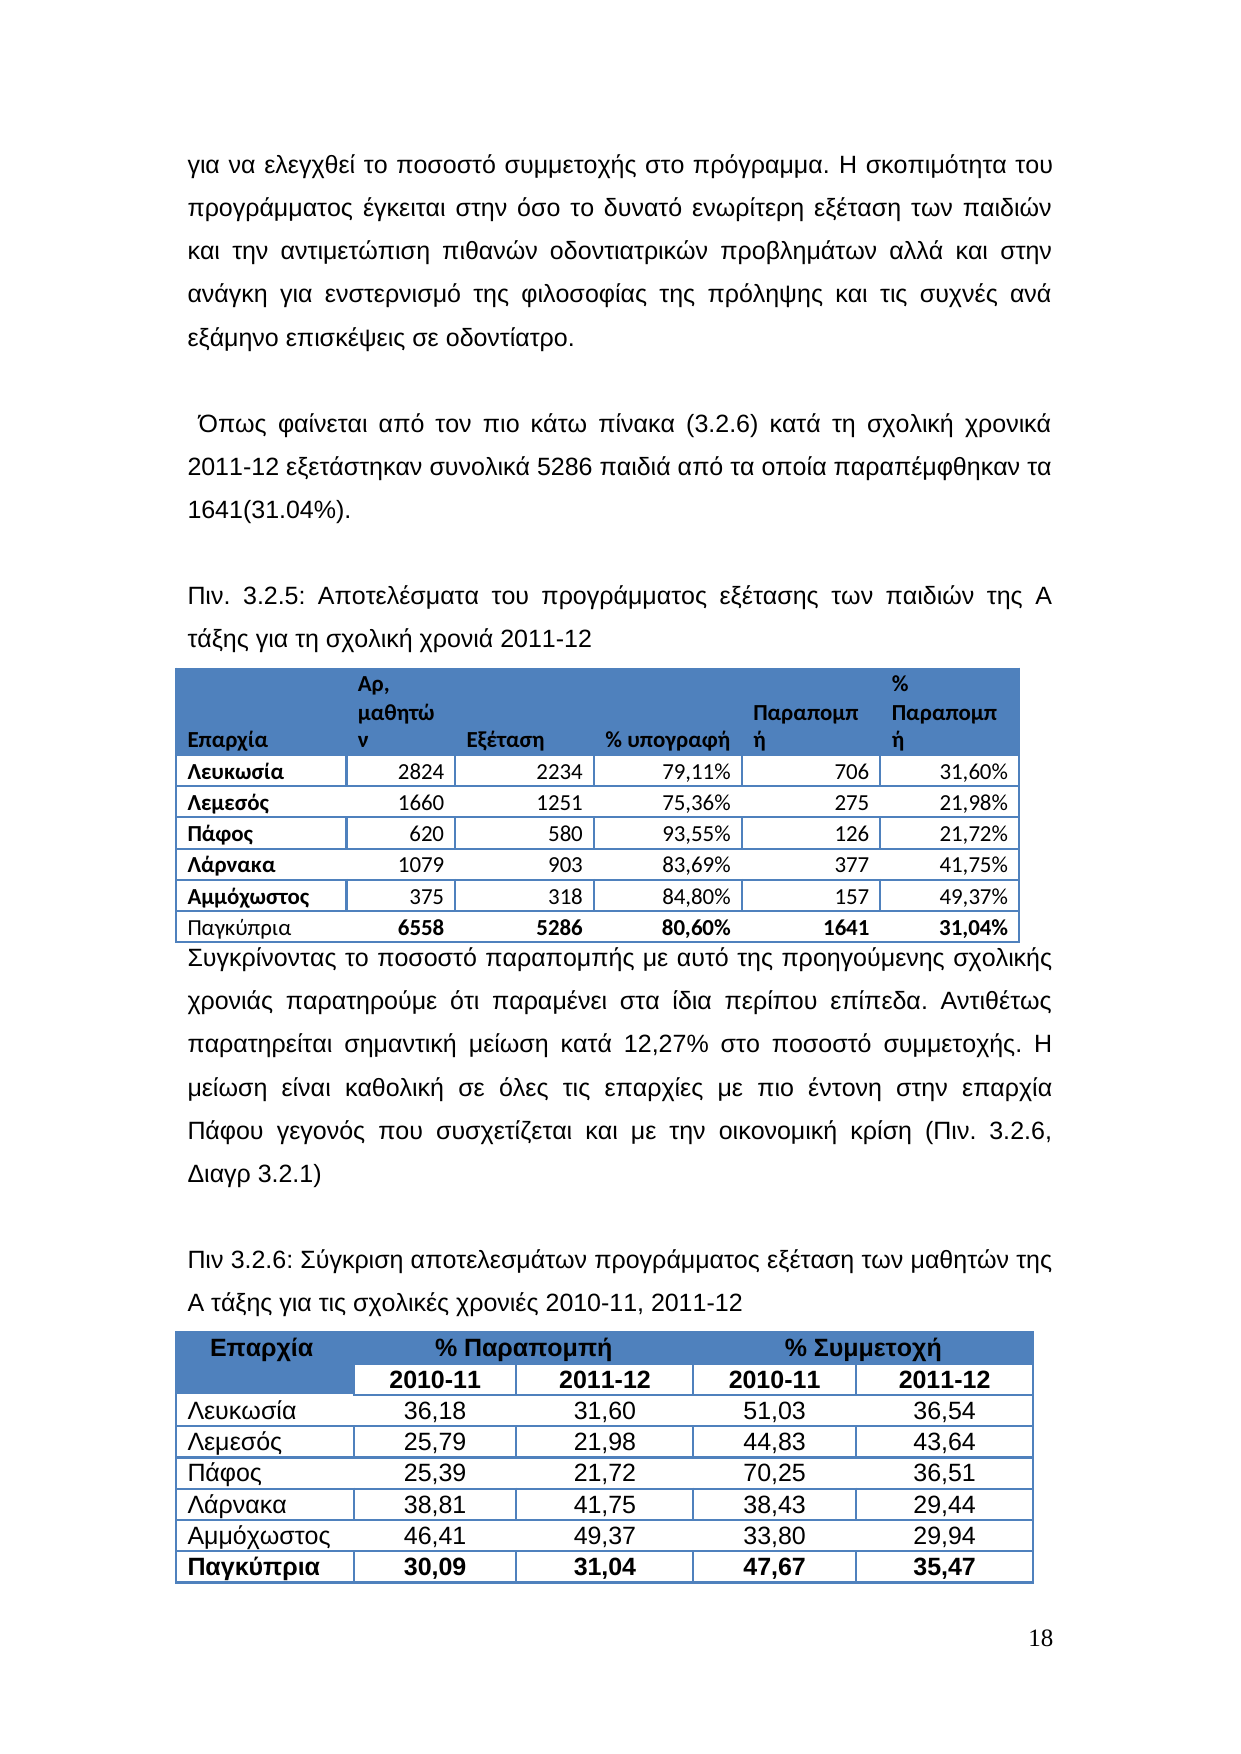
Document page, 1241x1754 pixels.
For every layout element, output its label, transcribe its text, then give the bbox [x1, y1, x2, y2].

table_cell 41,75 [517, 1490, 692, 1519]
table_cell 375 [348, 881, 454, 910]
table_cell 43,64 [857, 1427, 1032, 1456]
table_cell 5286 [455, 912, 594, 941]
table_cell 620 [348, 818, 454, 847]
table_header Αρ, μαθητών [346, 670, 455, 754]
table_cell 47,67 [694, 1552, 855, 1581]
table_cell 21,72% [881, 818, 1018, 847]
table_cell Πάφος [177, 1459, 354, 1488]
table_cell 1641 [742, 912, 880, 941]
text Συγκρίνοντας το ποσοστό παραπομπής με αυτό της προηγούμενης σχολικής χρονιάς παρατηρούμε ότι παραμένει στα ίδια περίπου επίπεδα. Αντιθέτως παρατηρείται σημαντική μείωση κατά 12,27% στο ποσοστό συμμετοχής. Η μείωση είναι καθολική σε όλες τις επαρχίες με πιο έντονη στην επαρχία Πάφου γεγονός που συσχετίζεται και με την οικονομική κρίση (Πιν. 3.2.6, Διαγρ 3.2.1) [187, 943, 1053, 1188]
table_cell 31,04% [880, 912, 1018, 941]
table_cell Λάρνακα [177, 850, 346, 879]
table_header Επαρχία [177, 1334, 354, 1394]
table_header % υπογραφή [594, 670, 742, 754]
table_cell 38,81 [355, 1490, 515, 1519]
table_header Παραπομπή [742, 670, 880, 754]
table_cell 2010-11 [694, 1365, 855, 1394]
table_cell 83,69% [594, 850, 742, 879]
table_cell 44,83 [694, 1427, 855, 1456]
table_cell Λευκωσία [177, 756, 345, 785]
table_cell 36,54 [856, 1396, 1032, 1425]
table_cell 2010-11 [355, 1365, 515, 1394]
table_cell 580 [456, 818, 593, 847]
table_cell 49,37% [881, 881, 1018, 910]
table_cell Αμμόχωστος [177, 1521, 354, 1550]
table_cell Πάφος [177, 818, 345, 847]
table_cell Αμμόχωστος [177, 881, 345, 910]
table_header % Συμμετοχή [693, 1334, 1032, 1363]
table_cell 25,79 [355, 1427, 515, 1456]
table_cell 21,98% [880, 787, 1018, 816]
text Πιν 3.2.6: Σύγκριση αποτελεσμάτων προγράμματος εξέταση των μαθητών της Α τάξης για τις σχολικές χρονιές 2010-11, 2011-12 [187, 1245, 1053, 1317]
table_cell 51,03 [693, 1396, 856, 1425]
table_cell Λεμεσός [177, 787, 346, 816]
table_cell 126 [743, 818, 879, 847]
table_cell 318 [456, 881, 593, 910]
table_cell 903 [455, 850, 594, 879]
table_cell 1079 [346, 850, 455, 879]
table_cell 21,98 [517, 1427, 692, 1456]
table_cell 84,80% [595, 881, 741, 910]
table_header Εξέταση [455, 670, 594, 754]
table_cell 79,11% [595, 756, 741, 785]
table_cell 93,55% [595, 818, 741, 847]
table_cell 21,72 [516, 1459, 693, 1488]
table_cell 6558 [346, 912, 455, 941]
table_header Επαρχία [177, 670, 346, 754]
table_cell 2234 [456, 756, 593, 785]
table_cell 2824 [348, 756, 454, 785]
table_cell 36,51 [856, 1459, 1032, 1488]
table_cell 70,25 [693, 1459, 856, 1488]
table_cell 36,18 [354, 1396, 516, 1425]
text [187, 150, 1053, 351]
table_cell 49,37 [516, 1521, 693, 1550]
table_cell 25,39 [354, 1459, 516, 1488]
table_cell 80,60% [594, 912, 742, 941]
table_cell 1251 [455, 787, 594, 816]
table_cell 46,41 [354, 1521, 516, 1550]
table_cell 377 [742, 850, 880, 879]
table_header % Παραπομπή [880, 670, 1018, 754]
table_cell 29,44 [857, 1490, 1032, 1519]
table_cell 2011-12 [857, 1365, 1032, 1394]
table_cell Λευκωσία [177, 1394, 354, 1425]
table_cell 706 [743, 756, 879, 785]
table_cell 275 [742, 787, 880, 816]
table_cell 31,04 [517, 1552, 692, 1581]
table_cell 41,75% [880, 850, 1018, 879]
table_cell 31,60 [516, 1396, 693, 1425]
table_cell 38,43 [694, 1490, 855, 1519]
table_cell 29,94 [856, 1521, 1032, 1550]
table_cell Παγκύπρια [177, 912, 346, 941]
table_cell Λεμεσός [177, 1427, 353, 1456]
table_cell 35,47 [857, 1552, 1032, 1581]
table_cell Λάρνακα [177, 1490, 353, 1519]
text Πιν. 3.2.5: Αποτελέσματα του προγράμματος εξέτασης των παιδιών της Α τάξης για τη σχολική χρονιά 2011-12 [187, 581, 1053, 653]
table_cell 1660 [346, 787, 455, 816]
table_cell Παγκύπρια [177, 1552, 353, 1581]
text Όπως φαίνεται από τον πιο κάτω πίνακα (3.2.6) κατά τη σχολική χρονικά 2011-12 εξετάστηκαν συνολικά 5286 παιδιά από τα οποία παραπέμφθηκαν τα 1641(31.04%). [187, 409, 1053, 524]
table_cell 31,60% [881, 756, 1018, 785]
table_cell 75,36% [594, 787, 742, 816]
table_cell 2011-12 [517, 1365, 692, 1394]
table_cell 33,80 [693, 1521, 856, 1550]
table_cell 157 [743, 881, 879, 910]
table_header % Παραπομπή [354, 1334, 693, 1363]
table_cell 30,09 [355, 1552, 515, 1581]
